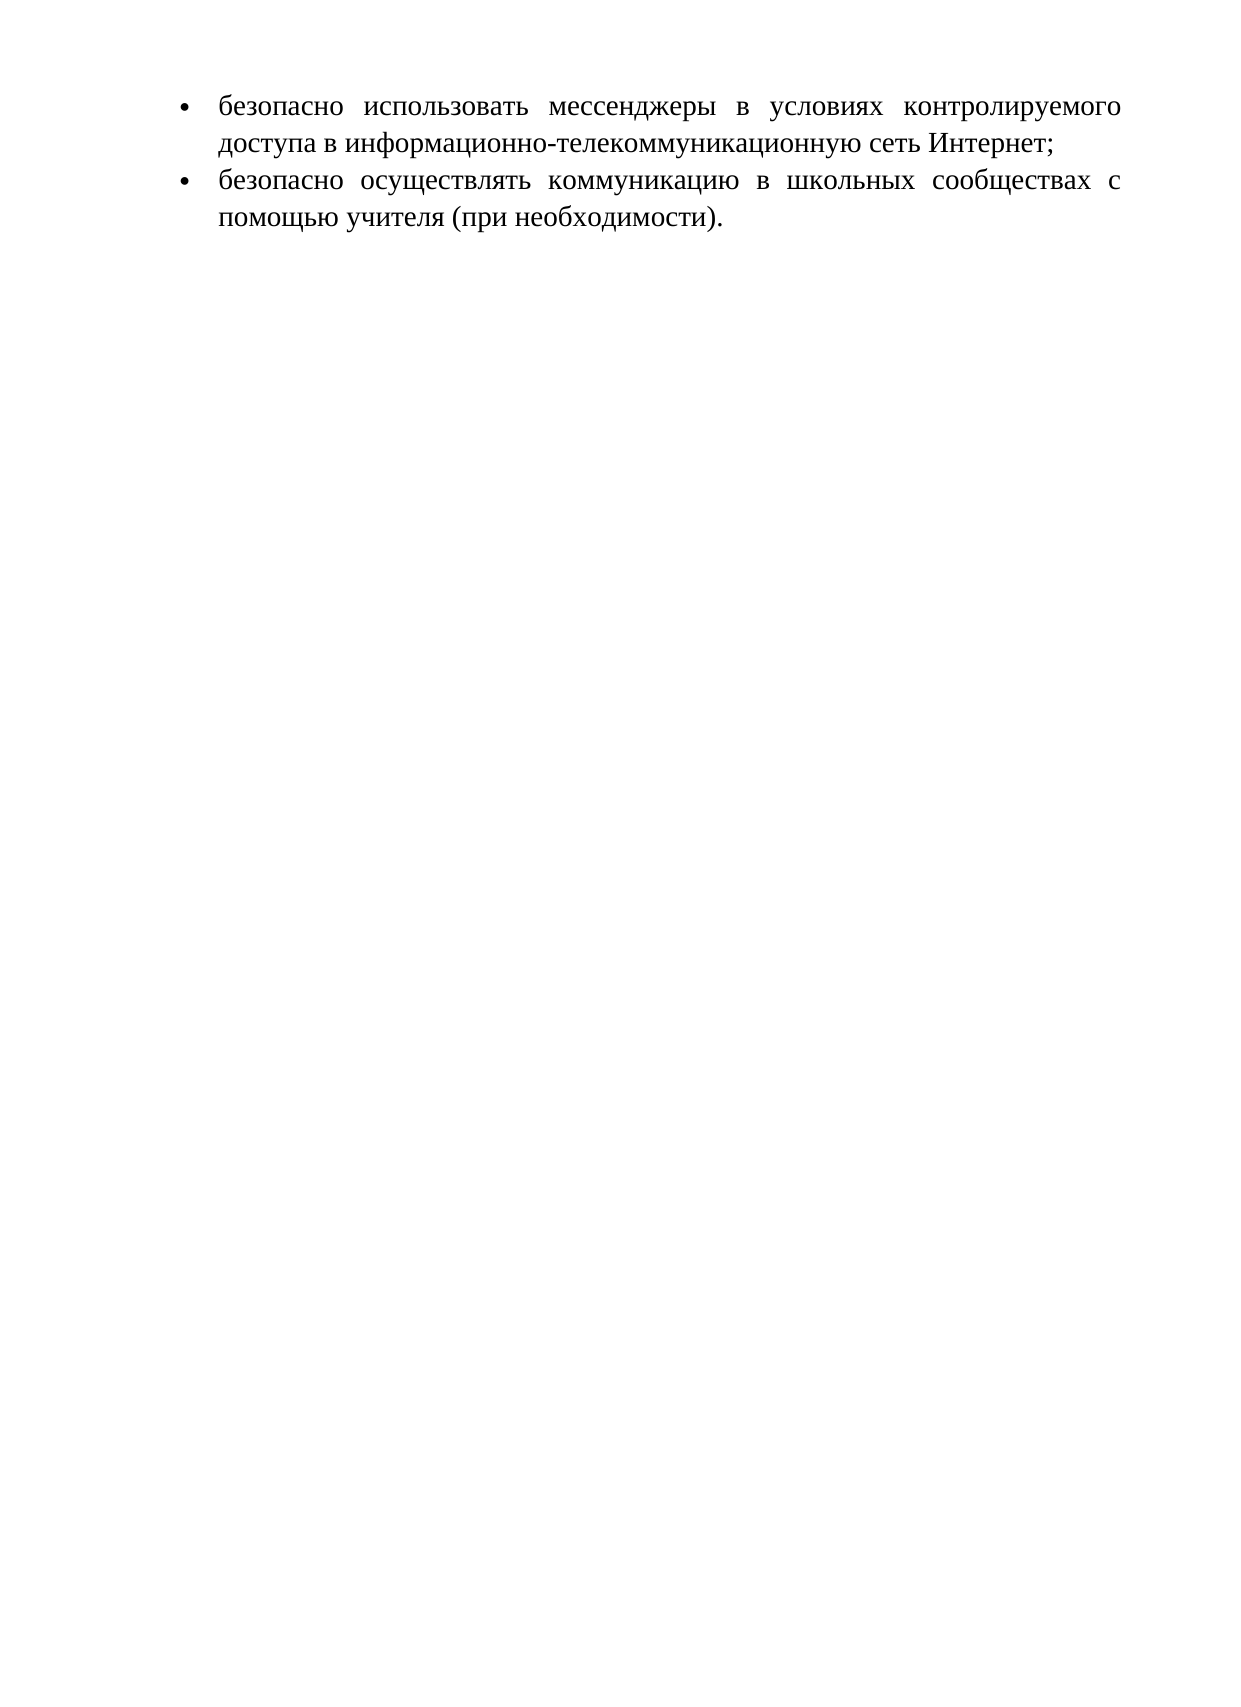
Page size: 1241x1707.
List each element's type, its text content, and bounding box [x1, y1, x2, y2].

list безопасно осуществлять коммуникацию в школьных сообществах с помощью учителя (при необходимости). [181, 162, 1122, 233]
list безопасно использовать мессенджеры в условиях контролируемого доступа в информационно-телекоммуникационную сеть Интернет; [181, 88, 1122, 159]
